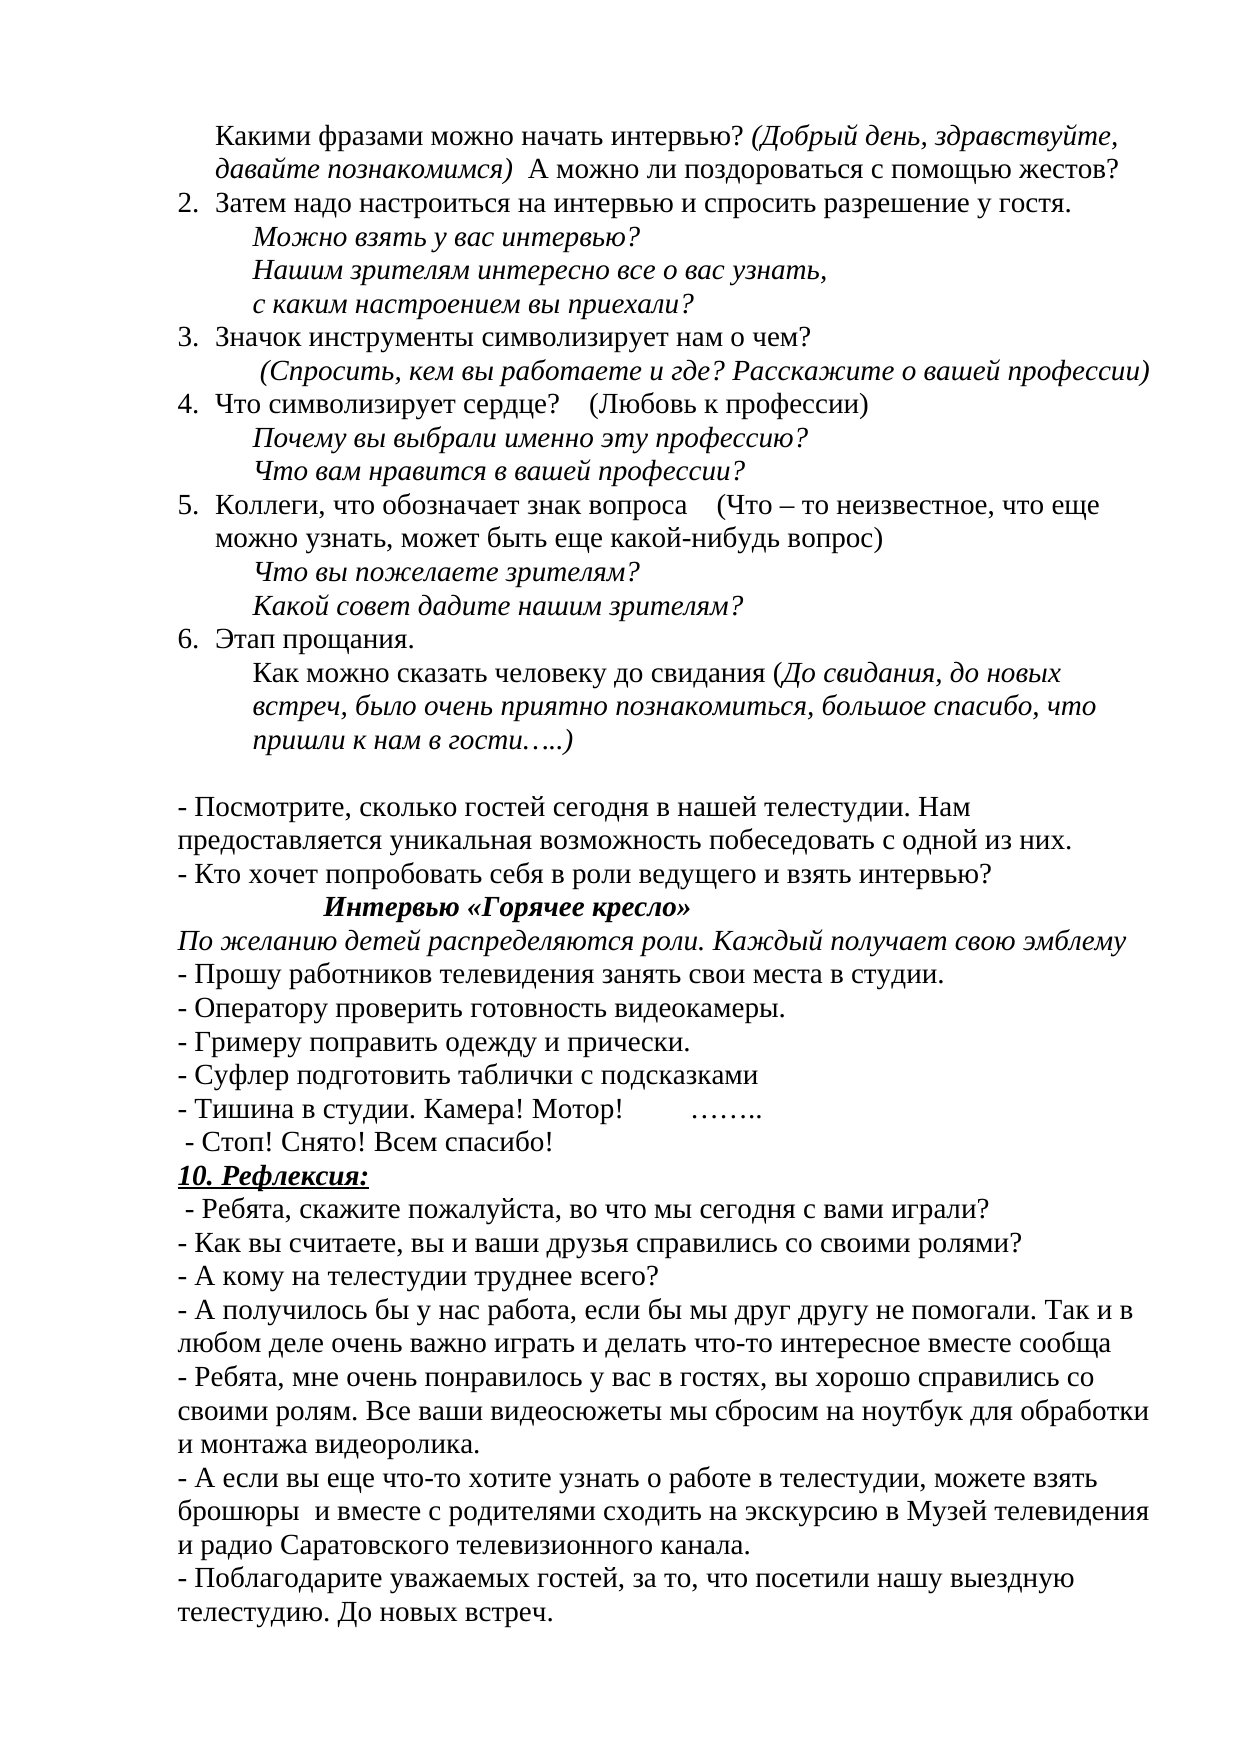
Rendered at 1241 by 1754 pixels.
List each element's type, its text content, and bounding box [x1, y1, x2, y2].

text - Ребята, скажите пожалуйста, во что мы сегодня с вами играли? [177, 1191, 1152, 1225]
text - Прошу работников телевидения занять свои места в студии. [177, 957, 1152, 990]
list Что вам нравится в вашей профессии? [252, 453, 1152, 487]
text - А если вы еще что-то хотите узнать о работе в телестудии, можете взять брошюры и вместе с родителями сходить на экскурсию в Музей телевидения и радио Саратовского телевизионного канала. [177, 1460, 1152, 1560]
list Как можно сказать человеку до свидания (До свидания, до новых встреч, было очень приятно познакомиться, большое спасибо, что пришли к нам в гости…..) [252, 655, 1152, 755]
text 10. Рефлексия: [177, 1158, 1152, 1191]
list Значок инструменты символизирует нам о чем? [177, 319, 1152, 353]
text - Ребята, мне очень понравилось у вас в гостях, вы хорошо справились со своими ролям. Все ваши видеосюжеты мы сбросим на ноутбук для обработки и монтажа видеоролика. [177, 1359, 1152, 1460]
text - Поблагодарите уважаемых гостей, за то, что посетили нашу выездную телестудию. До новых встреч. [177, 1560, 1152, 1627]
text По желанию детей распределяются роли. Каждый получает свою эмблему [177, 923, 1152, 957]
text - А кому на телестудии труднее всего? [177, 1258, 1152, 1292]
list Этап прощания. [177, 621, 1152, 655]
text - А получилось бы у нас работа, если бы мы друг другу не помогали. Так и в любом деле очень важно играть и делать что-то интересное вместе сообща [177, 1292, 1152, 1359]
text Интервью «Горячее кресло» [177, 889, 1152, 923]
text - Суфлер подготовить таблички с подсказками [177, 1057, 1152, 1091]
text - Тишина в студии. Камера! Мотор! …….. [177, 1091, 1152, 1124]
list Какой совет дадите нашим зрителям? [252, 588, 1152, 621]
list Почему вы выбрали именно эту профессию? [252, 420, 1152, 453]
list Нашим зрителям интересно все о вас узнать, [252, 252, 1152, 286]
list Затем надо настроиться на интервью и спросить разрешение у гостя. [177, 185, 1152, 219]
text - Гримеру поправить одежду и прически. [177, 1024, 1152, 1057]
text - Как вы считаете, вы и ваши друзья справились со своими ролями? [177, 1225, 1152, 1258]
list с каким настроением вы приехали? [252, 286, 1152, 319]
list Что вы пожелаете зрителям? [252, 554, 1152, 588]
list Что символизирует сердце? (Любовь к профессии) [177, 386, 1152, 420]
text - Кто хочет попробовать себя в роли ведущего и взять интервью? [177, 856, 1152, 889]
text Какими фразами можно начать интервью? (Добрый день, здравствуйте, давайте познакомимся) А можно ли поздороваться с помощью жестов? [215, 118, 1152, 185]
text - Стоп! Снято! Всем спасибо! [177, 1124, 1152, 1158]
list Коллеги, что обозначает знак вопроса (Что – то неизвестное, что еще можно узнать, может быть еще какой-нибудь вопрос) [177, 487, 1152, 554]
text - Посмотрите, сколько гостей сегодня в нашей телестудии. Нам предоставляется уникальная возможность побеседовать с одной из них. [177, 789, 1152, 856]
list (Спросить, кем вы работаете и где? Расскажите о вашей профессии) [252, 353, 1152, 386]
list Можно взять у вас интервью? [252, 219, 1152, 252]
text - Оператору проверить готовность видеокамеры. [177, 990, 1152, 1024]
